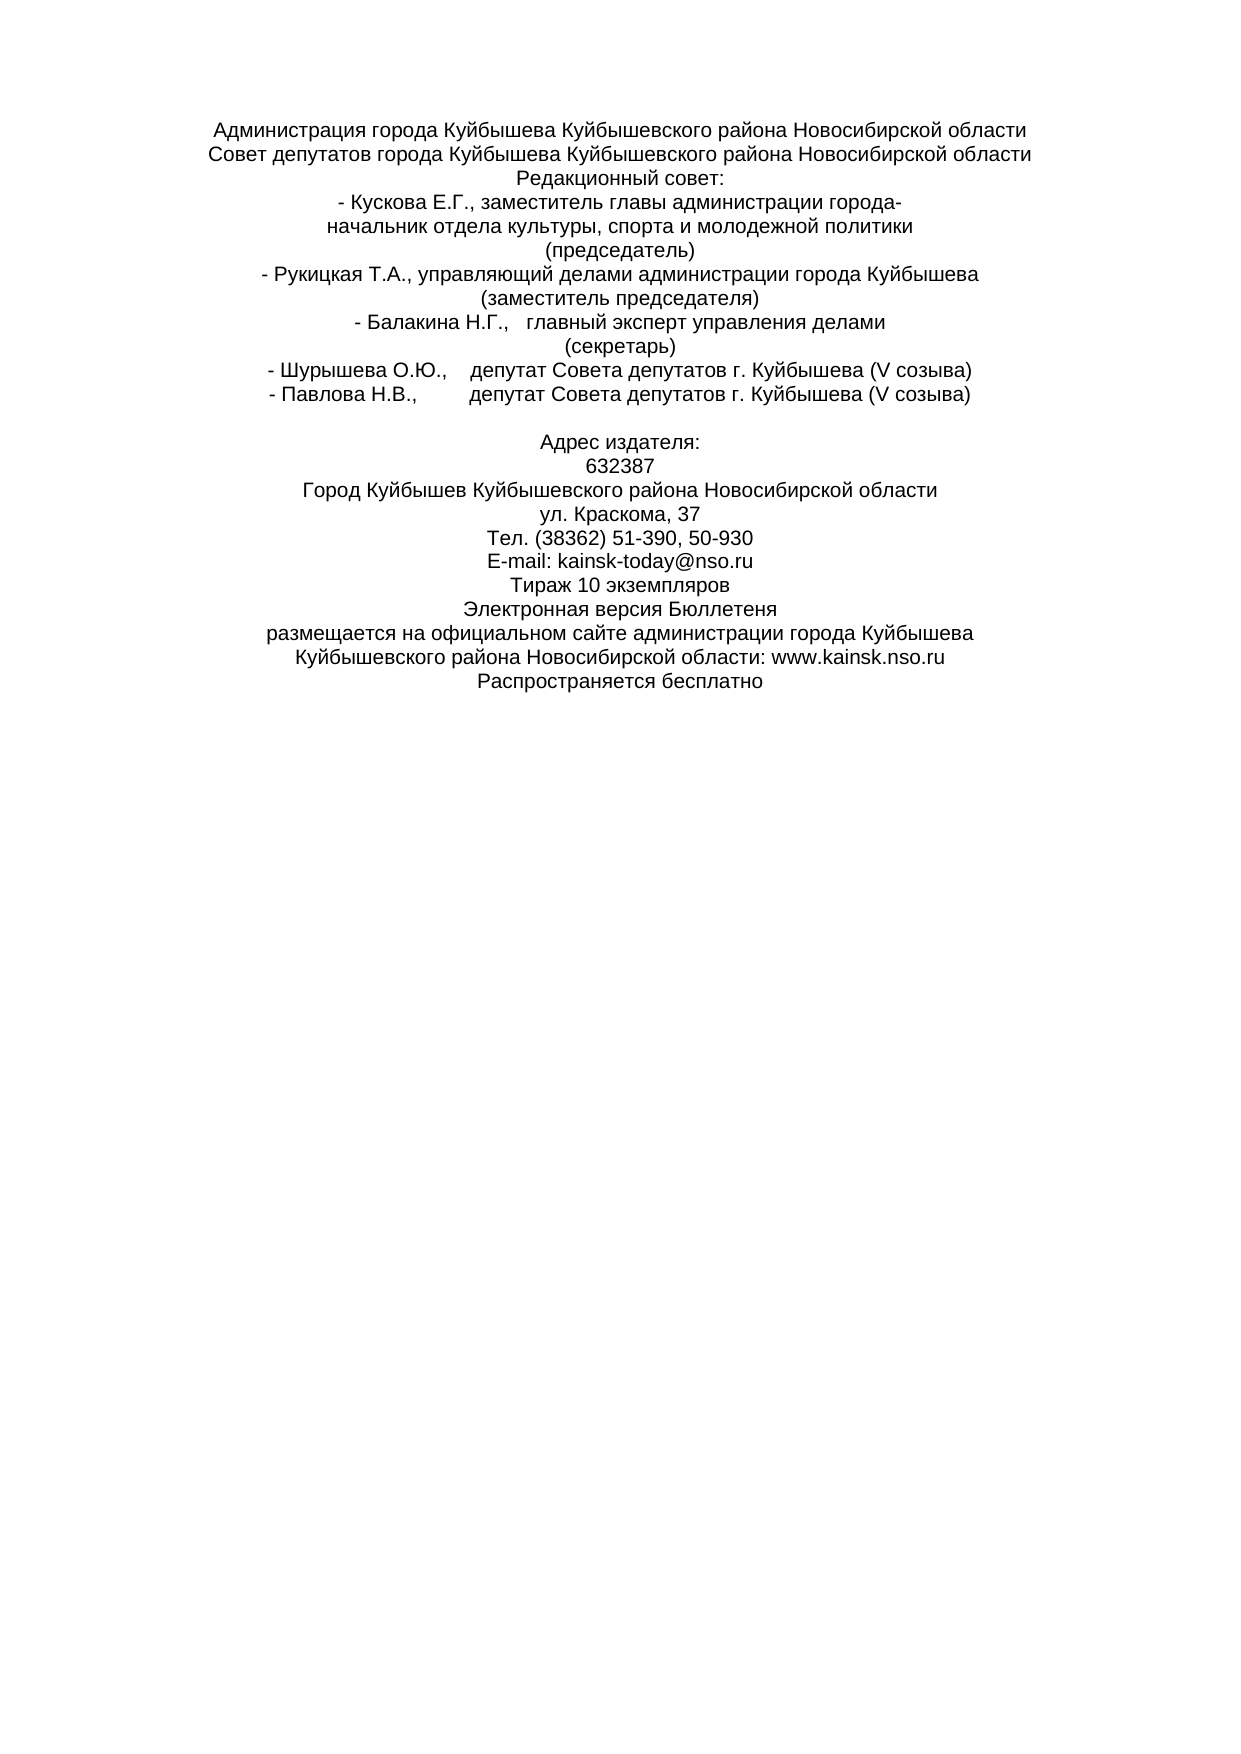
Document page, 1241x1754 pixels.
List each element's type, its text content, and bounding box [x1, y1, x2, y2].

text размещается на официальном сайте администрации города Куйбышева [118, 621, 1122, 645]
text Распространяется бесплатно [118, 669, 1122, 693]
text Тел. (38362) 51-390, 50-930 [118, 525, 1122, 549]
text (секретарь) [118, 334, 1122, 358]
text начальник отдела культуры, спорта и молодежной политики [118, 214, 1122, 238]
text ул. Краскома, 37 [118, 501, 1122, 525]
text - Балакина Н.Г., главный эксперт управления делами [118, 310, 1122, 334]
text Электронная версия Бюллетеня [118, 597, 1122, 621]
text - Шурышева О.Ю., депутат Совета депутатов г. Куйбышева (V созыва) [118, 358, 1122, 382]
text - Рукицкая Т.А., управляющий делами администрации города Куйбышева [118, 262, 1122, 286]
text Город Куйбышев Куйбышевского района Новосибирской области [118, 477, 1122, 501]
text - Кускова Е.Г., заместитель главы администрации города- [118, 190, 1122, 214]
text 632387 [118, 453, 1122, 477]
text Куйбышевского района Новосибирской области: www.kainsk.nso.ru [118, 645, 1122, 669]
text Адрес издателя: [118, 429, 1122, 453]
text (председатель) [118, 238, 1122, 262]
text (заместитель председателя) [118, 286, 1122, 310]
text Администрация города Куйбышева Куйбышевского района Новосибирской области [118, 118, 1122, 142]
text - Павлова Н.В., депутат Совета депутатов г. Куйбышева (V созыва) [118, 382, 1122, 406]
text Совет депутатов города Куйбышева Куйбышевского района Новосибирской области [118, 142, 1122, 166]
text Редакционный совет: [118, 166, 1122, 190]
text Тираж 10 экземпляров [118, 573, 1122, 597]
text E-mail: kainsk-today@nso.ru [118, 549, 1122, 573]
